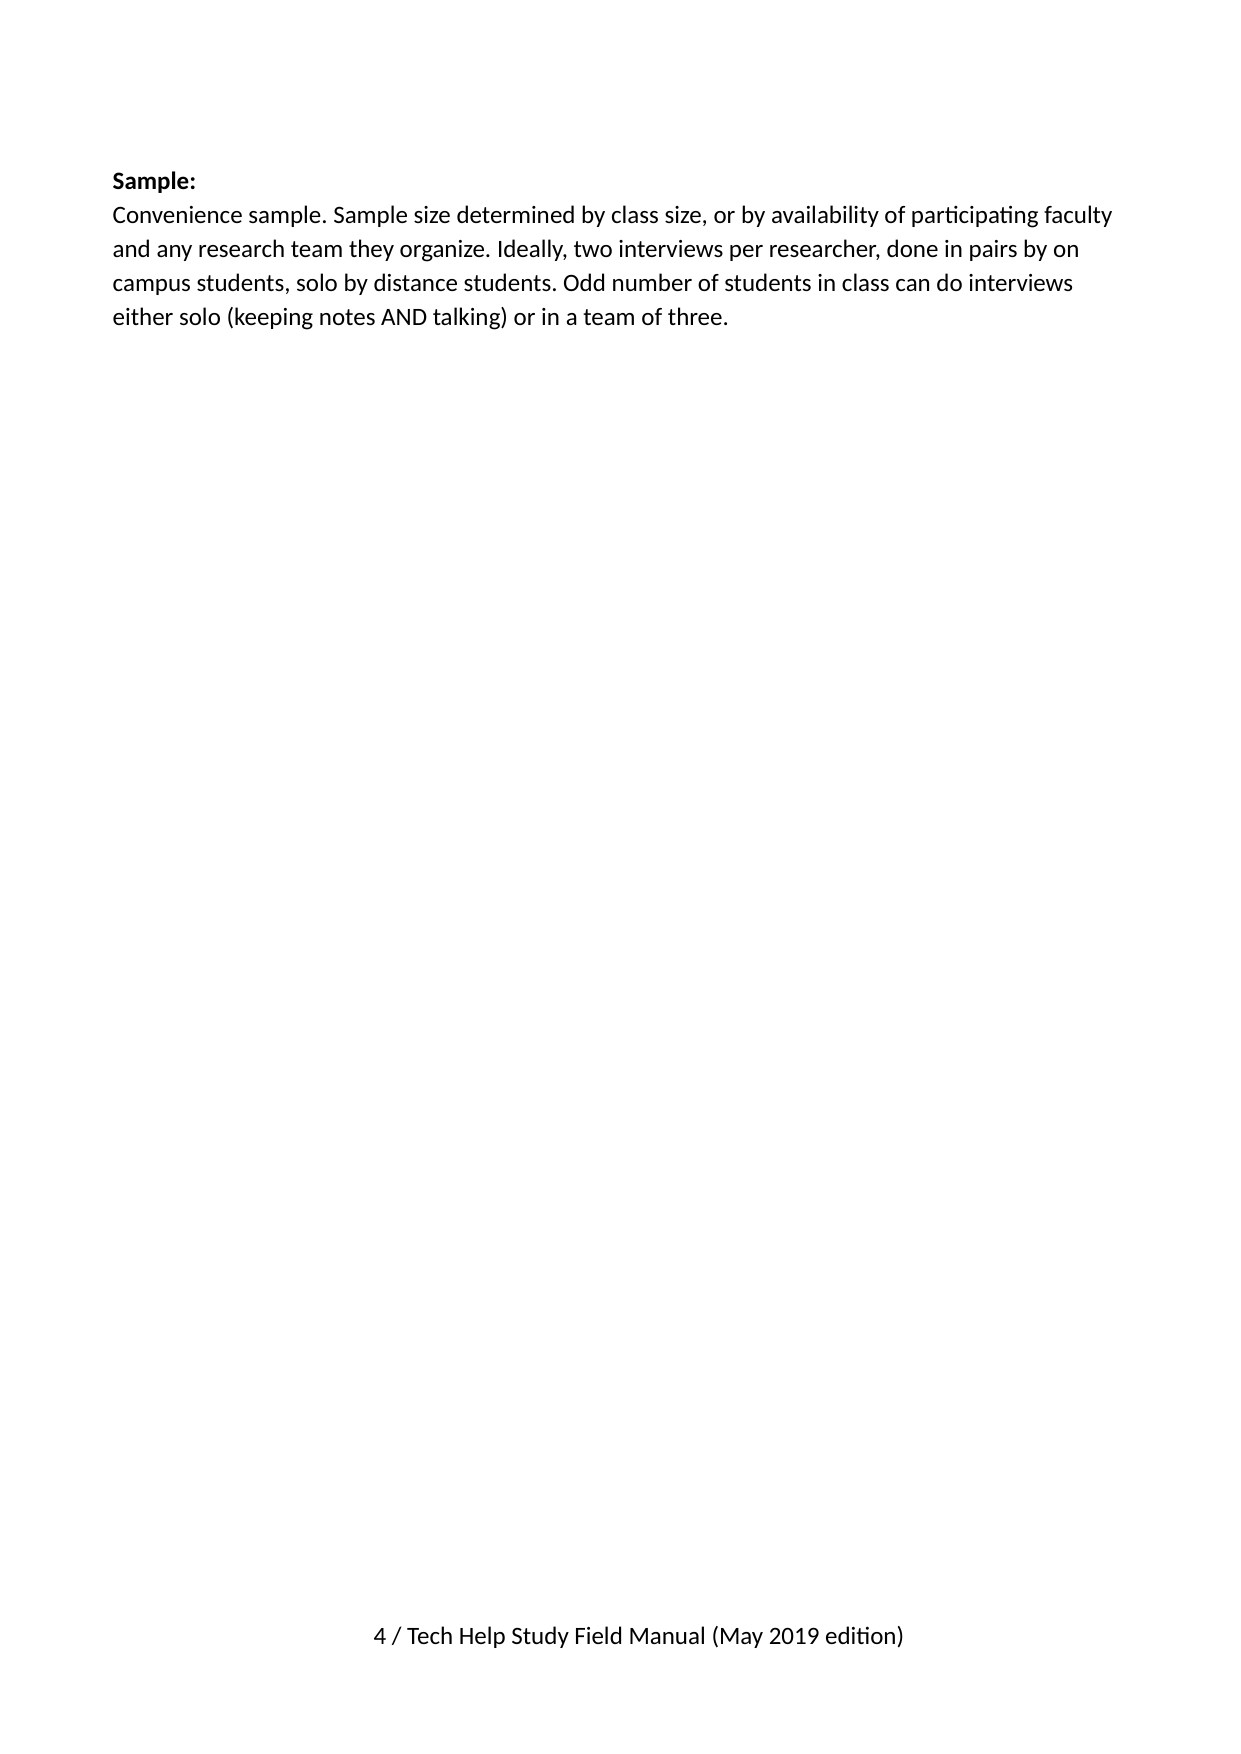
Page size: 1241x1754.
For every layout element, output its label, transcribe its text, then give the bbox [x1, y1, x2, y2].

text Convenience sample. Sample size determined by class size, or by availability of participating faculty and any research team they organize. Ideally, two interviews per researcher, done in pairs by on campus students, solo by distance students. Odd number of students in class can do interviews either solo (keeping notes AND talking) or in a team of three. [112, 198, 1128, 334]
text Sample: [112, 164, 1128, 198]
